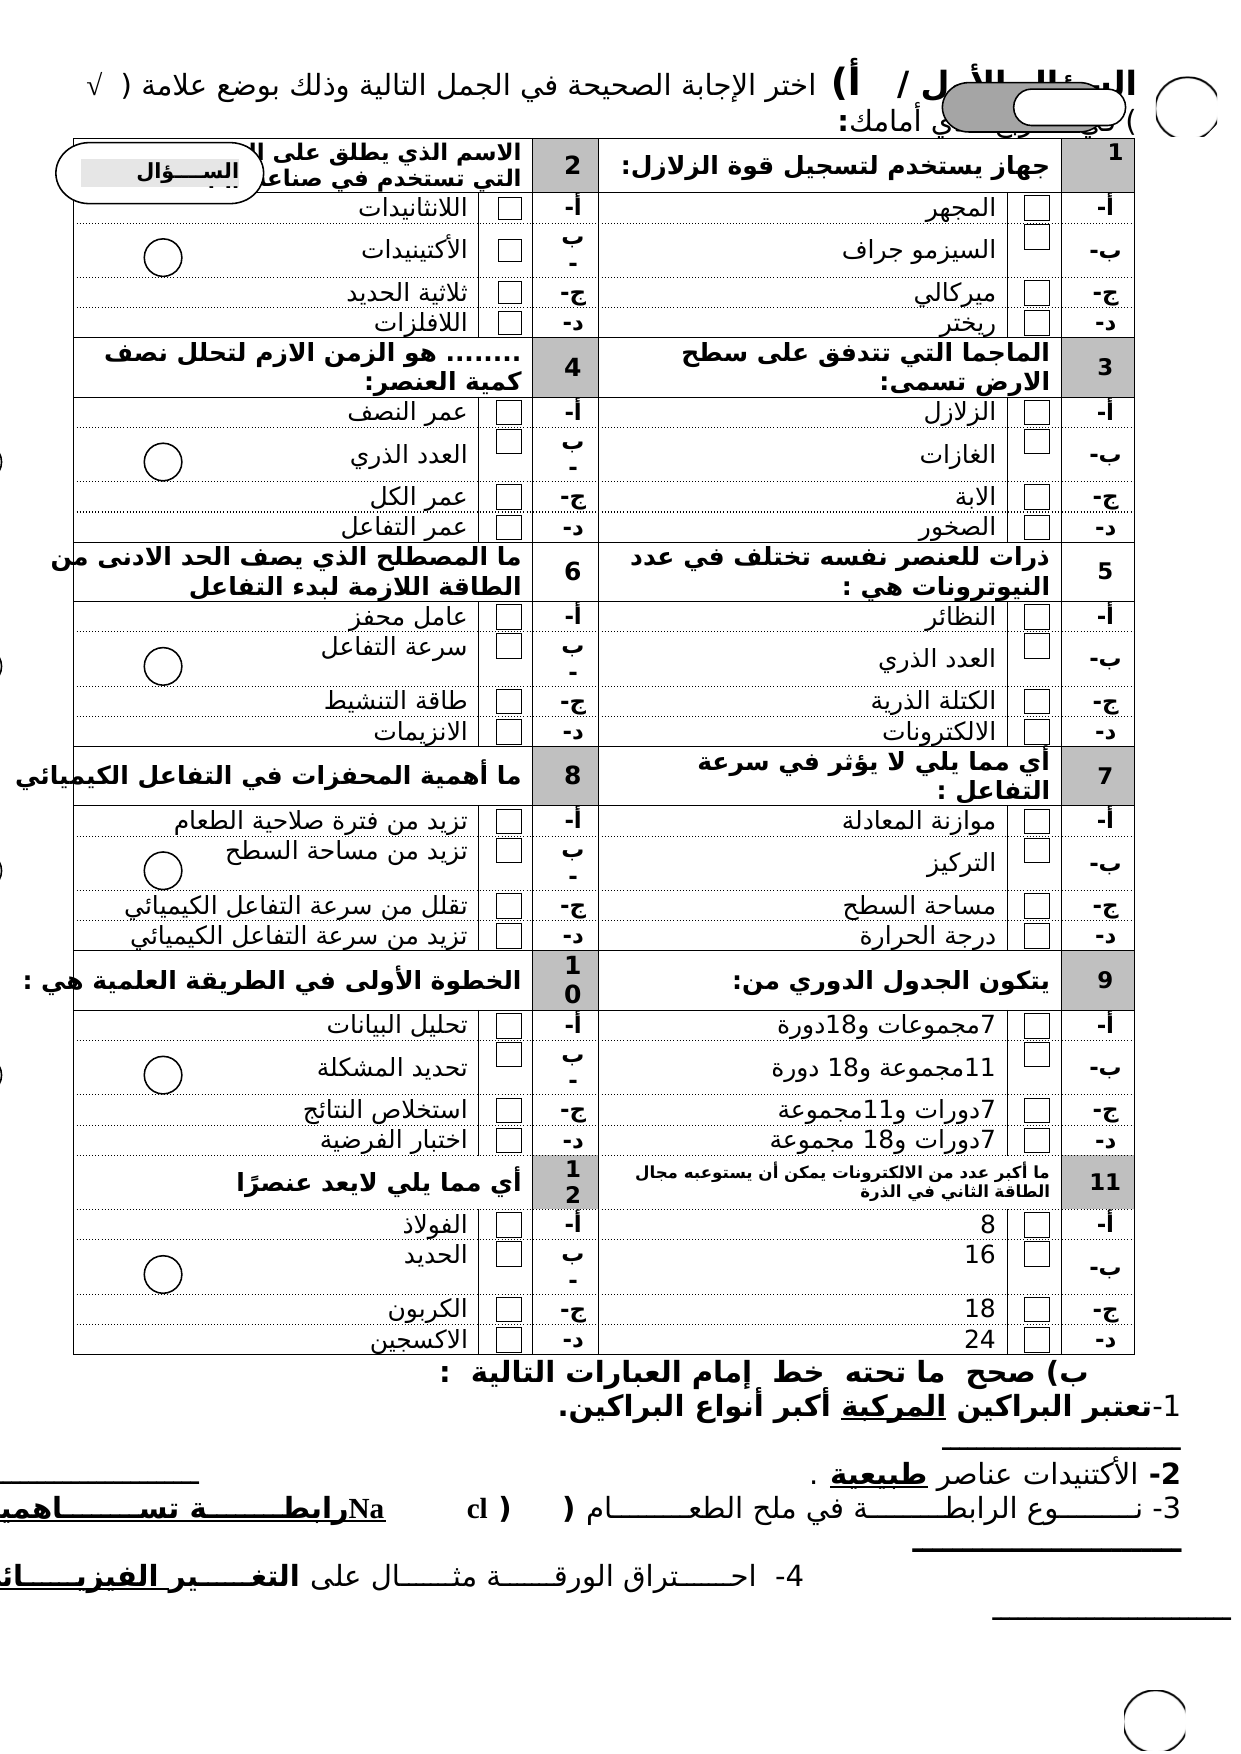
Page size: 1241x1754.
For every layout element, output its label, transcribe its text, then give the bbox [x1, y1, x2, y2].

table_cell د- [1062, 307, 1134, 337]
table_cell تقلل من سرعة التفاعل الكيميائي [74, 890, 478, 920]
table_cell [1008, 427, 1061, 481]
table_cell د- [1062, 920, 1134, 950]
table_cell مساحة السطح [599, 890, 1007, 920]
table_cell [1008, 1239, 1061, 1294]
table_cell [479, 1294, 532, 1324]
table_cell الماجما التي تتدفق على سطح الارض تسمى: [599, 338, 1061, 397]
table_cell [479, 806, 532, 836]
picture [1122, 1690, 1185, 1749]
table_cell ج- [533, 277, 598, 307]
table_cell 5 [1062, 543, 1134, 601]
table_cell [1008, 193, 1061, 222]
table_cell [1008, 307, 1061, 337]
table_cell [479, 1040, 532, 1094]
table_cell [1008, 686, 1061, 716]
table_cell د- [533, 920, 598, 950]
table_cell عمر النصف [74, 398, 478, 427]
table_cell الصخور [599, 511, 1007, 542]
table_cell اختبار الفرضية [74, 1125, 478, 1155]
table_cell الفولاذ [74, 1209, 478, 1239]
table_cell ذرات للعنصر نفسه تختلف في عدد النيوترونات هي : [599, 543, 1061, 601]
table_cell ب- [533, 1239, 598, 1294]
table_header جهاز يستخدم لتسجيل قوة الزلازل: [599, 139, 1061, 192]
table_cell عمر التفاعل [74, 511, 478, 542]
table_cell [1008, 223, 1061, 277]
table_cell ب- [1062, 427, 1134, 481]
table_cell 4 [533, 338, 598, 397]
table_cell التركيز [599, 836, 1007, 890]
table_cell [479, 511, 532, 542]
table_cell الكتلة الذرية [599, 686, 1007, 716]
table_header 1 [1062, 139, 1134, 192]
table_cell 11 [1062, 1155, 1134, 1209]
table_cell 18 [599, 1294, 1007, 1324]
table_cell الكربون [74, 1294, 478, 1324]
table_cell د- [533, 1125, 598, 1155]
table_cell ب- [533, 1040, 598, 1094]
table_cell الالكترونات [599, 716, 1007, 746]
table_cell [1008, 277, 1061, 307]
text ب) صحح ما تحته خط إمام العبارات التالية : [74, 1355, 1232, 1389]
table_cell 16 [599, 1239, 1007, 1294]
table_cell 9 [1062, 951, 1134, 1010]
table_cell [479, 398, 532, 427]
table_cell أ- [533, 806, 598, 836]
table_cell [479, 307, 532, 337]
table_cell ج- [1062, 277, 1134, 307]
table_cell [1008, 1125, 1061, 1155]
table_cell [479, 427, 532, 481]
table_cell أ- [1062, 806, 1134, 836]
table_cell ........ هو الزمن الازم لتحلل نصف كمية العنصر: [74, 338, 532, 397]
table_cell السيزمو جراف [599, 223, 1007, 277]
table_cell النظائر [599, 602, 1007, 631]
table_cell 7دورات و11مجموعة [599, 1094, 1007, 1124]
table_cell أي مما يلي لايعد عنصرًا [74, 1155, 532, 1209]
table_cell [479, 1209, 532, 1239]
table_cell [479, 631, 532, 686]
table_cell تحليل البيانات [74, 1011, 478, 1040]
table_cell 11مجموعة و18 دورة [599, 1040, 1007, 1094]
table_cell ج- [1062, 481, 1134, 511]
table_cell أي مما يلي لا يؤثر في سرعة التفاعل : [599, 747, 1061, 805]
table_cell أ- [1062, 1011, 1134, 1040]
table_cell ب- [533, 427, 598, 481]
table_cell أ- [1062, 193, 1134, 222]
table_cell العدد الذري [74, 427, 478, 481]
table_cell ب- [533, 631, 598, 686]
table_cell الأكتينيدات [74, 223, 478, 277]
table_cell د- [1062, 716, 1134, 746]
table_cell أ- [533, 1209, 598, 1239]
table_cell 8 [599, 1209, 1007, 1239]
table_cell [1008, 1324, 1061, 1354]
table_cell تزيد من سرعة التفاعل الكيميائي [74, 920, 478, 950]
table_cell [479, 481, 532, 511]
table_cell تحديد المشكلة [74, 1040, 478, 1094]
table_cell الزلازل [599, 398, 1007, 427]
table_cell [1008, 1209, 1061, 1239]
table_cell [479, 836, 532, 890]
table_cell 7دورات و18 مجموعة [599, 1125, 1007, 1155]
table_cell [479, 1239, 532, 1294]
table_cell ب- [1062, 223, 1134, 277]
table_cell 6 [533, 543, 598, 601]
table_cell [479, 1324, 532, 1354]
table_cell المجهر [599, 193, 1007, 222]
table_cell د- [533, 716, 598, 746]
table_cell [479, 1094, 532, 1124]
table_cell [1008, 890, 1061, 920]
table_cell [1008, 511, 1061, 542]
table_cell الخطوة الأولى في الطريقة العلمية هي : [74, 951, 532, 1010]
table_cell د- [533, 511, 598, 542]
table_cell [479, 193, 532, 222]
table_cell ثلاثية الحديد [74, 277, 478, 307]
table_cell [479, 223, 532, 277]
table_cell ج- [533, 686, 598, 716]
table_cell ب- [533, 836, 598, 890]
table_cell طاقة التنشيط [74, 686, 478, 716]
table_cell أ- [533, 1011, 598, 1040]
table_cell أ- [1062, 1209, 1134, 1239]
table_cell [479, 1011, 532, 1040]
table_cell اللانثانيدات [74, 193, 478, 222]
table_cell [1008, 716, 1061, 746]
table_cell ميركالي [599, 277, 1007, 307]
table_cell 10 [533, 951, 598, 1010]
table_cell تزيد من مساحة السطح [74, 836, 478, 890]
table_cell [1008, 806, 1061, 836]
table_cell [479, 920, 532, 950]
table_cell [1008, 920, 1061, 950]
text 1-تعتبر البراكين المركبة أكبر أنواع البراكين. ــــــــــــــــــــــــــــ [0, 1389, 1181, 1457]
table_cell عامل محفز [74, 602, 478, 631]
table_cell درجة الحرارة [599, 920, 1007, 950]
table_cell ج- [533, 890, 598, 920]
table_cell د- [1062, 511, 1134, 542]
table_cell ما أكبر عدد من الالكترونات يمكن أن يستوعبه مجال الطاقة الثاني في الذرة [599, 1155, 1061, 1209]
table_cell ج- [1062, 686, 1134, 716]
table_cell اللافلزات [74, 307, 478, 337]
table_cell استخلاص النتائج [74, 1094, 478, 1124]
table_cell [1008, 631, 1061, 686]
table_cell ج- [533, 481, 598, 511]
table_cell [479, 716, 532, 746]
table_cell [479, 602, 532, 631]
table_cell 12 [533, 1155, 598, 1209]
table_cell تزيد من فترة صلاحية الطعام [74, 806, 478, 836]
table_cell [1008, 1040, 1061, 1094]
table_cell موازنة المعادلة [599, 806, 1007, 836]
table_cell [1008, 1294, 1061, 1324]
table_cell الاكسجين [74, 1324, 478, 1354]
table_cell 24 [599, 1324, 1007, 1354]
table_cell يتكون الجدول الدوري من: [599, 951, 1061, 1010]
table_cell أ- [1062, 602, 1134, 631]
text 4- احتراق الورقة مثال على التغير الفيزيائي . ــــــــــــــــــــــــــــ [0, 1559, 1232, 1627]
table_cell سرعة التفاعل [74, 631, 478, 686]
table_cell الحديد [74, 1239, 478, 1294]
table_cell [479, 890, 532, 920]
table_cell ب- [1062, 1040, 1134, 1094]
table_cell [479, 686, 532, 716]
table_cell د- [533, 1324, 598, 1354]
table_cell 8 [533, 747, 598, 805]
table_cell العدد الذري [599, 631, 1007, 686]
table_cell ب- [1062, 836, 1134, 890]
table_cell [479, 277, 532, 307]
table_cell عمر الكل [74, 481, 478, 511]
table_cell أ- [533, 602, 598, 631]
picture [1154, 76, 1217, 136]
table_cell الابة [599, 481, 1007, 511]
table_cell [1008, 602, 1061, 631]
table_cell ج- [1062, 890, 1134, 920]
text 3- نوع الرابطة في ملح الطعام ( ( Na clرابطة تساهمية . ـــــــــــــــــــــــــــ [0, 1491, 1181, 1559]
table_cell أ- [533, 398, 598, 427]
table_cell [1008, 836, 1061, 890]
table_cell 7 [1062, 747, 1134, 805]
text 2- الأكتنيدات عناصر طبيعية . ـــــــــــــــــــــــــــ [0, 1457, 1181, 1491]
table_cell 7مجموعات و18دورة [599, 1011, 1007, 1040]
table_cell د- [533, 307, 598, 337]
table_cell ج- [533, 1294, 598, 1324]
table_cell 3 [1062, 338, 1134, 397]
table_cell [1008, 398, 1061, 427]
table_cell [1008, 1011, 1061, 1040]
table_cell ريختر [599, 307, 1007, 337]
table_cell ج- [1062, 1294, 1134, 1324]
table_cell ب- [1062, 631, 1134, 686]
table_cell [479, 1125, 532, 1155]
table_header 2 [533, 139, 598, 192]
table_cell الغازات [599, 427, 1007, 481]
table_cell [1008, 1094, 1061, 1124]
table_cell أ- [1062, 398, 1134, 427]
text السؤال الأول / أ) اختر الإجابة الصحيحة في الجمل التالية وذلك بوضع علامة ( √ ) في المربع الذي أمامك: [74, 60, 1181, 138]
table_cell ج- [1062, 1094, 1134, 1124]
table_cell د- [1062, 1324, 1134, 1354]
table_cell [1008, 481, 1061, 511]
table_cell ج- [533, 1094, 598, 1124]
table_cell ما المصطلح الذي يصف الحد الادنى من الطاقة اللازمة لبدء التفاعل [74, 543, 532, 601]
table_header الاسم الذي يطلق على العناصر الثلاثة التي تستخدم في صناعة الفولاذ : [74, 139, 532, 192]
table_cell ب- [533, 223, 598, 277]
table_cell الانزيمات [74, 716, 478, 746]
table_cell ما أهمية المحفزات في التفاعل الكيميائي [74, 747, 532, 805]
table_cell ب- [1062, 1239, 1134, 1294]
table_cell أ- [533, 193, 598, 222]
table_cell د- [1062, 1125, 1134, 1155]
